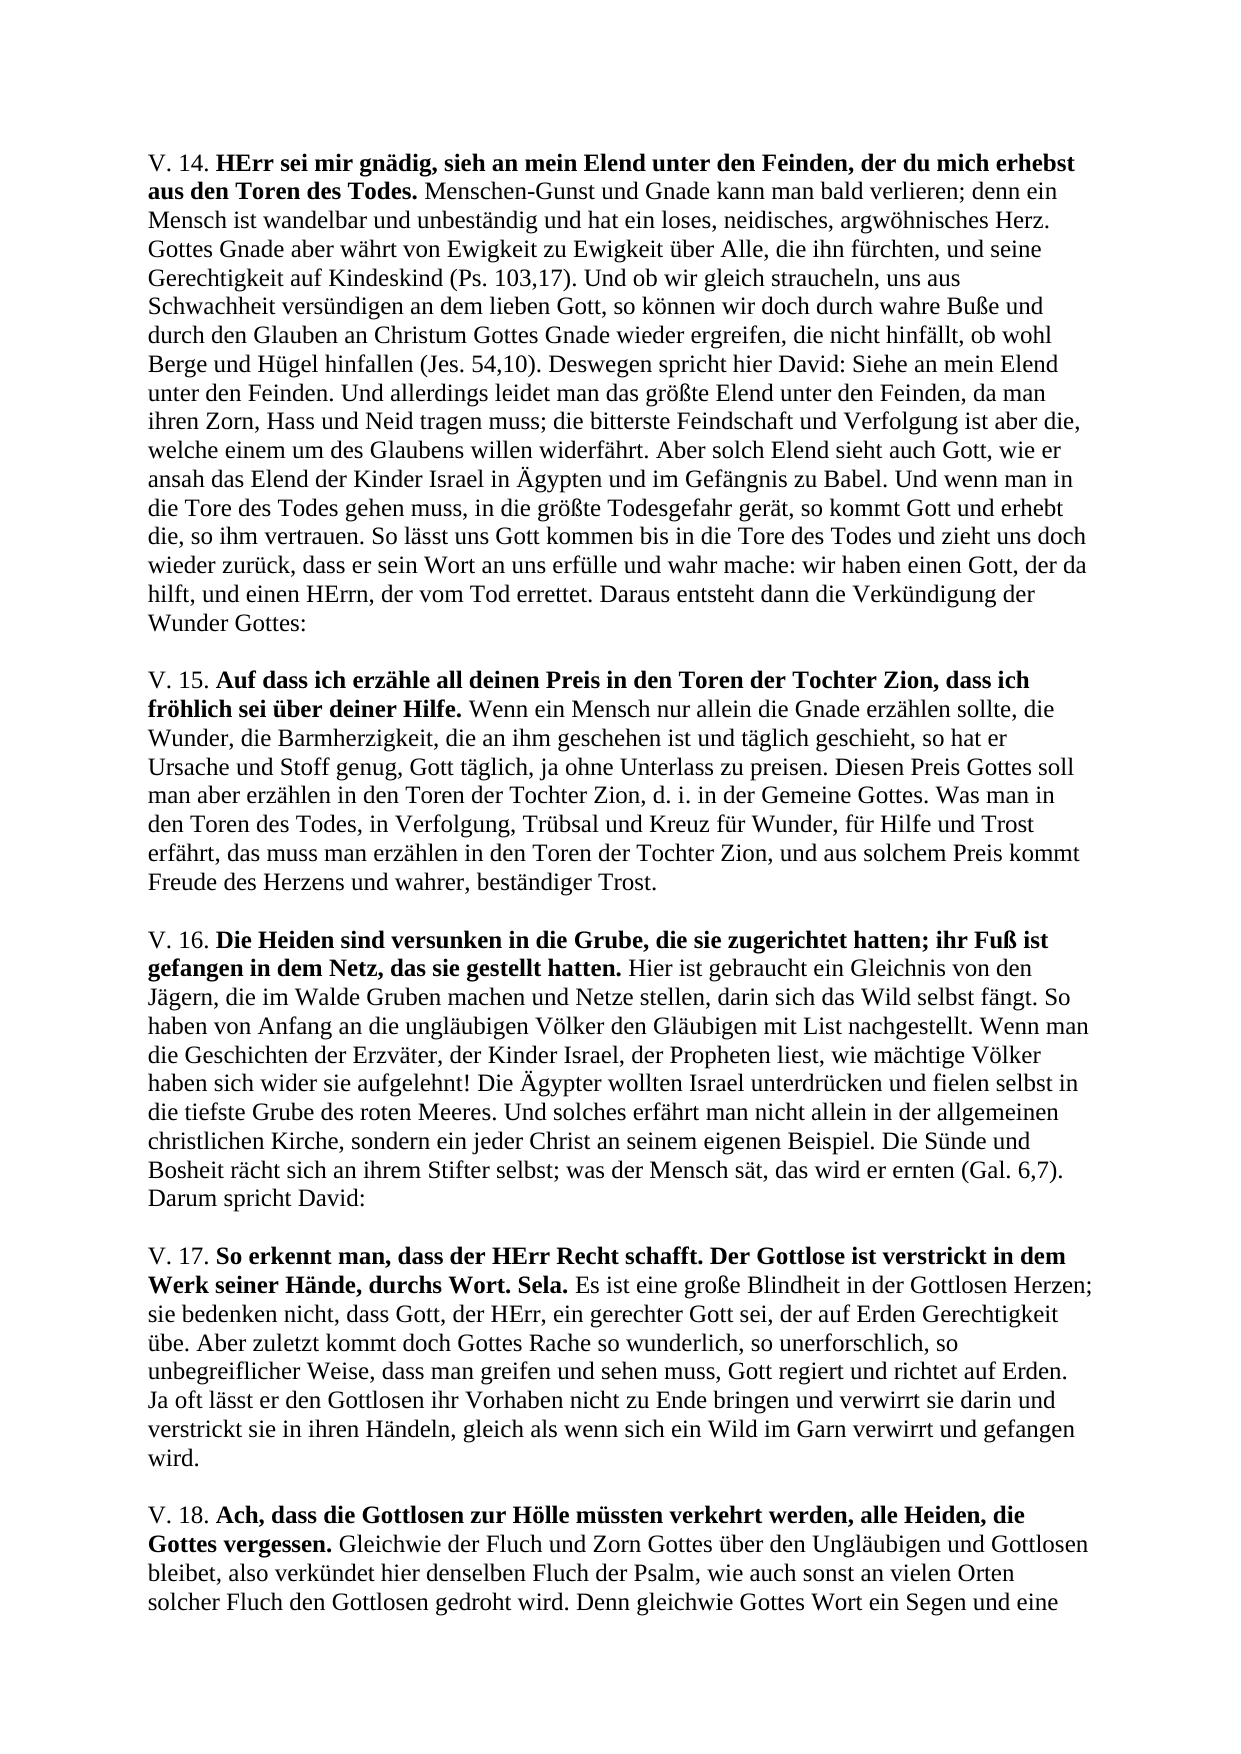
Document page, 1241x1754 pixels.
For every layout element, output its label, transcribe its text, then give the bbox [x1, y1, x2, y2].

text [148, 1501, 1093, 1616]
text V. 14. HErr sei mir gnädig, sieh an mein Elend unter den Feinden, der du mich erhebst aus den Toren des Todes. Menschen-Gunst und Gnade kann man bald verlieren; denn ein Mensch ist wandelbar und unbeständig und hat ein loses, neidisches, argwöhnisches Herz. Gottes Gnade aber währt von Ewigkeit zu Ewigkeit über Alle, die ihn fürchten, und seine Gerechtigkeit auf Kindeskind (Ps. 103,17). Und ob wir gleich straucheln, uns aus Schwachheit versündigen an dem lieben Gott, so können wir doch durch wahre Buße und durch den Glauben an Christum Gottes Gnade wieder ergreifen, die nicht hinfällt, ob wohl Berge und Hügel hinfallen (Jes. 54,10). Deswegen spricht hier David: Siehe an mein Elend unter den Feinden. Und allerdings leidet man das größte Elend unter den Feinden, da man ihren Zorn, Hass und Neid tragen muss; die bitterste Feindschaft und Verfolgung ist aber die, welche einem um des Glaubens willen widerfährt. Aber solch Elend sieht auch Gott, wie er ansah das Elend der Kinder Israel in Ägypten und im Gefängnis zu Babel. Und wenn man in die Tore des Todes gehen muss, in die größte Todesgefahr gerät, so kommt Gott und erhebt die, so ihm vertrauen. So lässt uns Gott kommen bis in die Tore des Todes und zieht uns doch wieder zurück, dass er sein Wort an uns erfülle und wahr mache: wir haben einen Gott, der da hilft, und einen HErrn, der vom Tod errettet. Daraus entsteht dann die Verkündigung der Wunder Gottes: [148, 148, 1093, 636]
text V. 15. Auf dass ich erzähle all deinen Preis in den Toren der Tochter Zion, dass ich fröhlich sei über deiner Hilfe. Wenn ein Mensch nur allein die Gnade erzählen sollte, die Wunder, die Barmherzigkeit, die an ihm geschehen ist und täglich geschieht, so hat er Ursache und Stoff genug, Gott täglich, ja ohne Unterlass zu preisen. Diesen Preis Gottes soll man aber erzählen in den Toren der Tochter Zion, d. i. in der Gemeine Gottes. Was man in den Toren des Todes, in Verfolgung, Trübsal und Kreuz für Wunder, für Hilfe und Trost erfährt, das muss man erzählen in den Toren der Tochter Zion, und aus solchem Preis kommt Freude des Herzens und wahrer, beständiger Trost. [148, 666, 1093, 896]
text V. 17. So erkennt man, dass der HErr Recht schafft. Der Gottlose ist verstrickt in dem Werk seiner Hände, durchs Wort. Sela. Es ist eine große Blindheit in der Gottlosen Herzen; sie bedenken nicht, dass Gott, der HErr, ein gerechter Gott sei, der auf Erden Gerechtigkeit übe. Aber zuletzt kommt doch Gottes Rache so wunderlich, so unerforschlich, so unbegreiflicher Weise, dass man greifen und sehen muss, Gott regiert und richtet auf Erden. Ja oft lässt er den Gottlosen ihr Vorhaben nicht zu Ende bringen und verwirrt sie darin und verstrickt sie in ihren Händeln, gleich als wenn sich ein Wild im Garn verwirrt und gefangen wird. [148, 1241, 1093, 1471]
text V. 16. Die Heiden sind versunken in die Grube, die sie zugerichtet hatten; ihr Fuß ist gefangen in dem Netz, das sie gestellt hatten. Hier ist gebraucht ein Gleichnis von den Jägern, die im Walde Gruben machen und Netze stellen, darin sich das Wild selbst fängt. So haben von Anfang an die ungläubigen Völker den Gläubigen mit List nachgestellt. Wenn man die Geschichten der Erzväter, der Kinder Israel, der Propheten liest, wie mächtige Völker haben sich wider sie aufgelehnt! Die Ägypter wollten Israel unterdrücken und fielen selbst in die tiefste Grube des roten Meeres. Und solches erfährt man nicht allein in der allgemeinen christlichen Kirche, sondern ein jeder Christ an seinem eigenen Beispiel. Die Sünde und Bosheit rächt sich an ihrem Stifter selbst; was der Mensch sät, das wird er ernten (Gal. 6,7). Darum spricht David: [148, 925, 1093, 1212]
